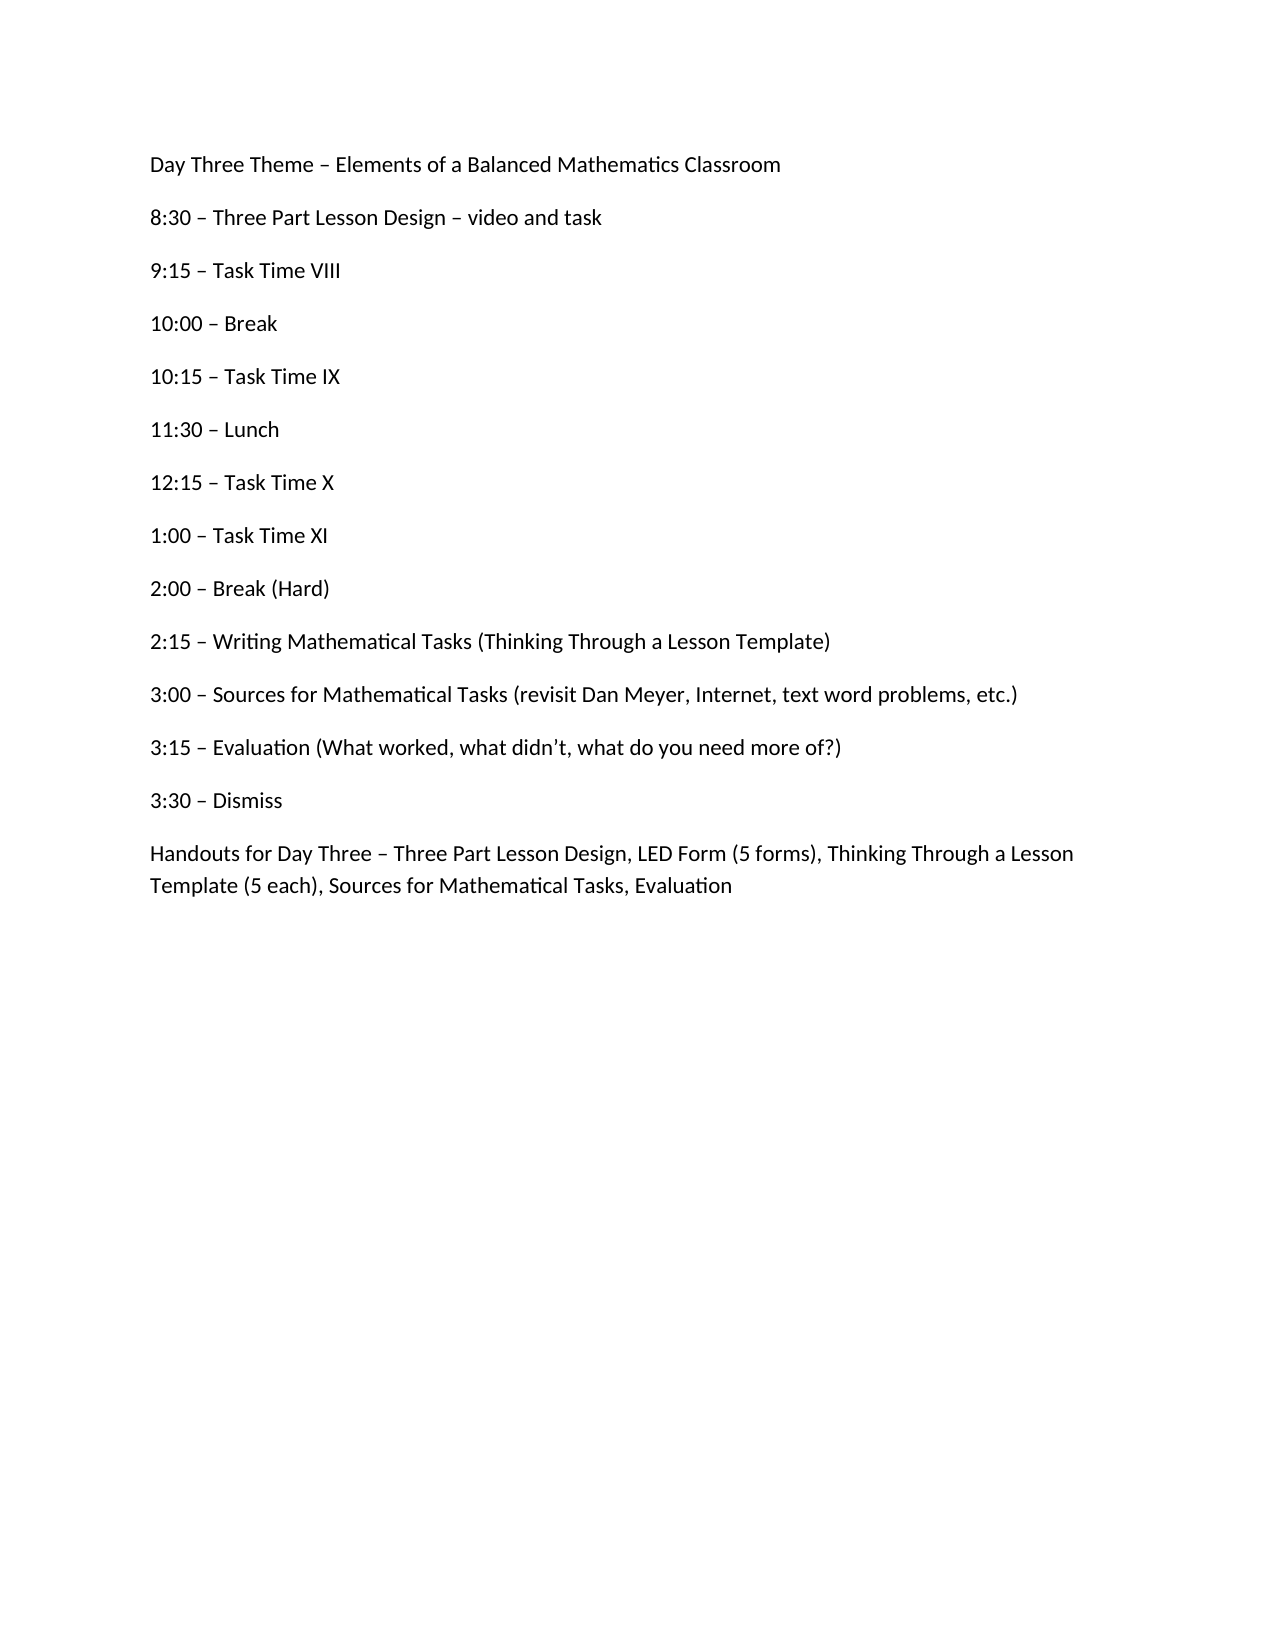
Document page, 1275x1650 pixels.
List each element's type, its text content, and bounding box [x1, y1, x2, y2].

text 12:15 – Task Time X [150, 468, 1125, 496]
text Day Three Theme – Elements of a Balanced Mathematics Classroom [150, 150, 1125, 178]
text 3:00 – Sources for Mathematical Tasks (revisit Dan Meyer, Internet, text word problems, etc.) [150, 680, 1125, 708]
text 11:30 – Lunch [150, 415, 1125, 443]
text 2:15 – Writing Mathematical Tasks (Thinking Through a Lesson Template) [150, 627, 1125, 655]
text 1:00 – Task Time XI [150, 521, 1125, 549]
text 3:15 – Evaluation (What worked, what didn’t, what do you need more of?) [150, 733, 1125, 761]
text Handouts for Day Three – Three Part Lesson Design, LED Form (5 forms), Thinking Through a Lesson Template (5 each), Sources for Mathematical Tasks, Evaluation [150, 839, 1125, 899]
text 2:00 – Break (Hard) [150, 574, 1125, 602]
text 10:00 – Break [150, 309, 1125, 337]
text 10:15 – Task Time IX [150, 362, 1125, 390]
text 9:15 – Task Time VIII [150, 256, 1125, 284]
text 8:30 – Three Part Lesson Design – video and task [150, 203, 1125, 231]
text 3:30 – Dismiss [150, 786, 1125, 814]
